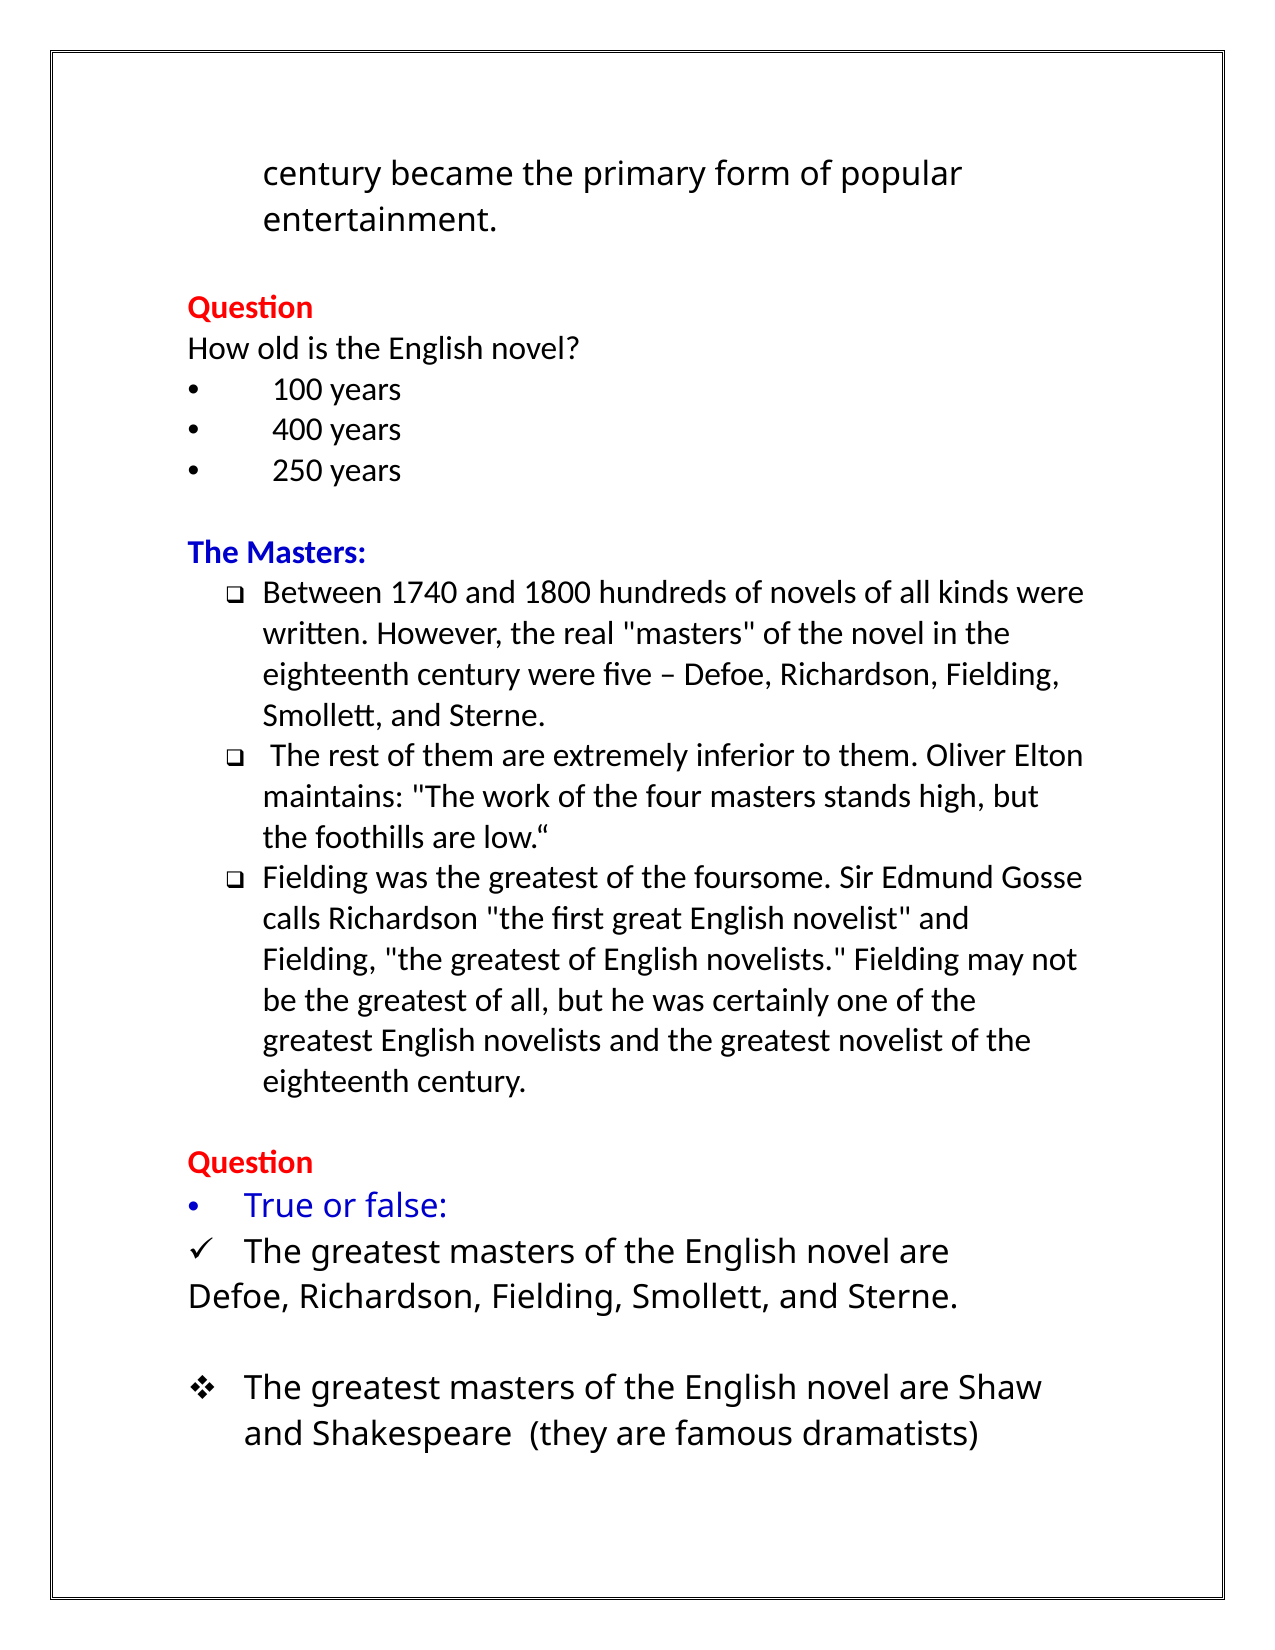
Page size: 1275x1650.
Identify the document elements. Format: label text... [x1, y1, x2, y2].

text Question [187, 1142, 1087, 1182]
list The greatest masters of the English novel are [187, 1228, 1087, 1273]
list 250 years [187, 449, 1087, 490]
list 400 years [187, 408, 1087, 449]
text The Masters: [187, 490, 1087, 571]
list 100 years [187, 368, 1087, 408]
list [225, 150, 1087, 241]
text How old is the English novel? [187, 327, 1087, 368]
list Between 1740 and 1800 hundreds of novels of all kinds were written. However, the real "masters" of the novel in the eighteenth century were five – Defoe, Richardson, Fielding, Smollett, and Sterne. [225, 571, 1087, 734]
list The greatest masters of the English novel are Shaw and Shakespeare (they are famous dramatists) [187, 1364, 1087, 1455]
list Fielding was the greatest of the foursome. Sir Edmund Gosse calls Richardson "the first great English novelist" and Fielding, "the greatest of English novelists." Fielding may not be the greatest of all, but he was certainly one of the greatest English novelists and the greatest novelist of the eighteenth century. [225, 856, 1087, 1101]
text Defoe, Richardson, Fielding, Smollett, and Sterne. [187, 1273, 1087, 1318]
text Question [187, 286, 1087, 327]
list True or false: [187, 1182, 1087, 1228]
list The rest of them are extremely inferior to them. Oliver Elton maintains: "The work of the four masters stands high, but the foothills are low.“ [225, 734, 1087, 856]
